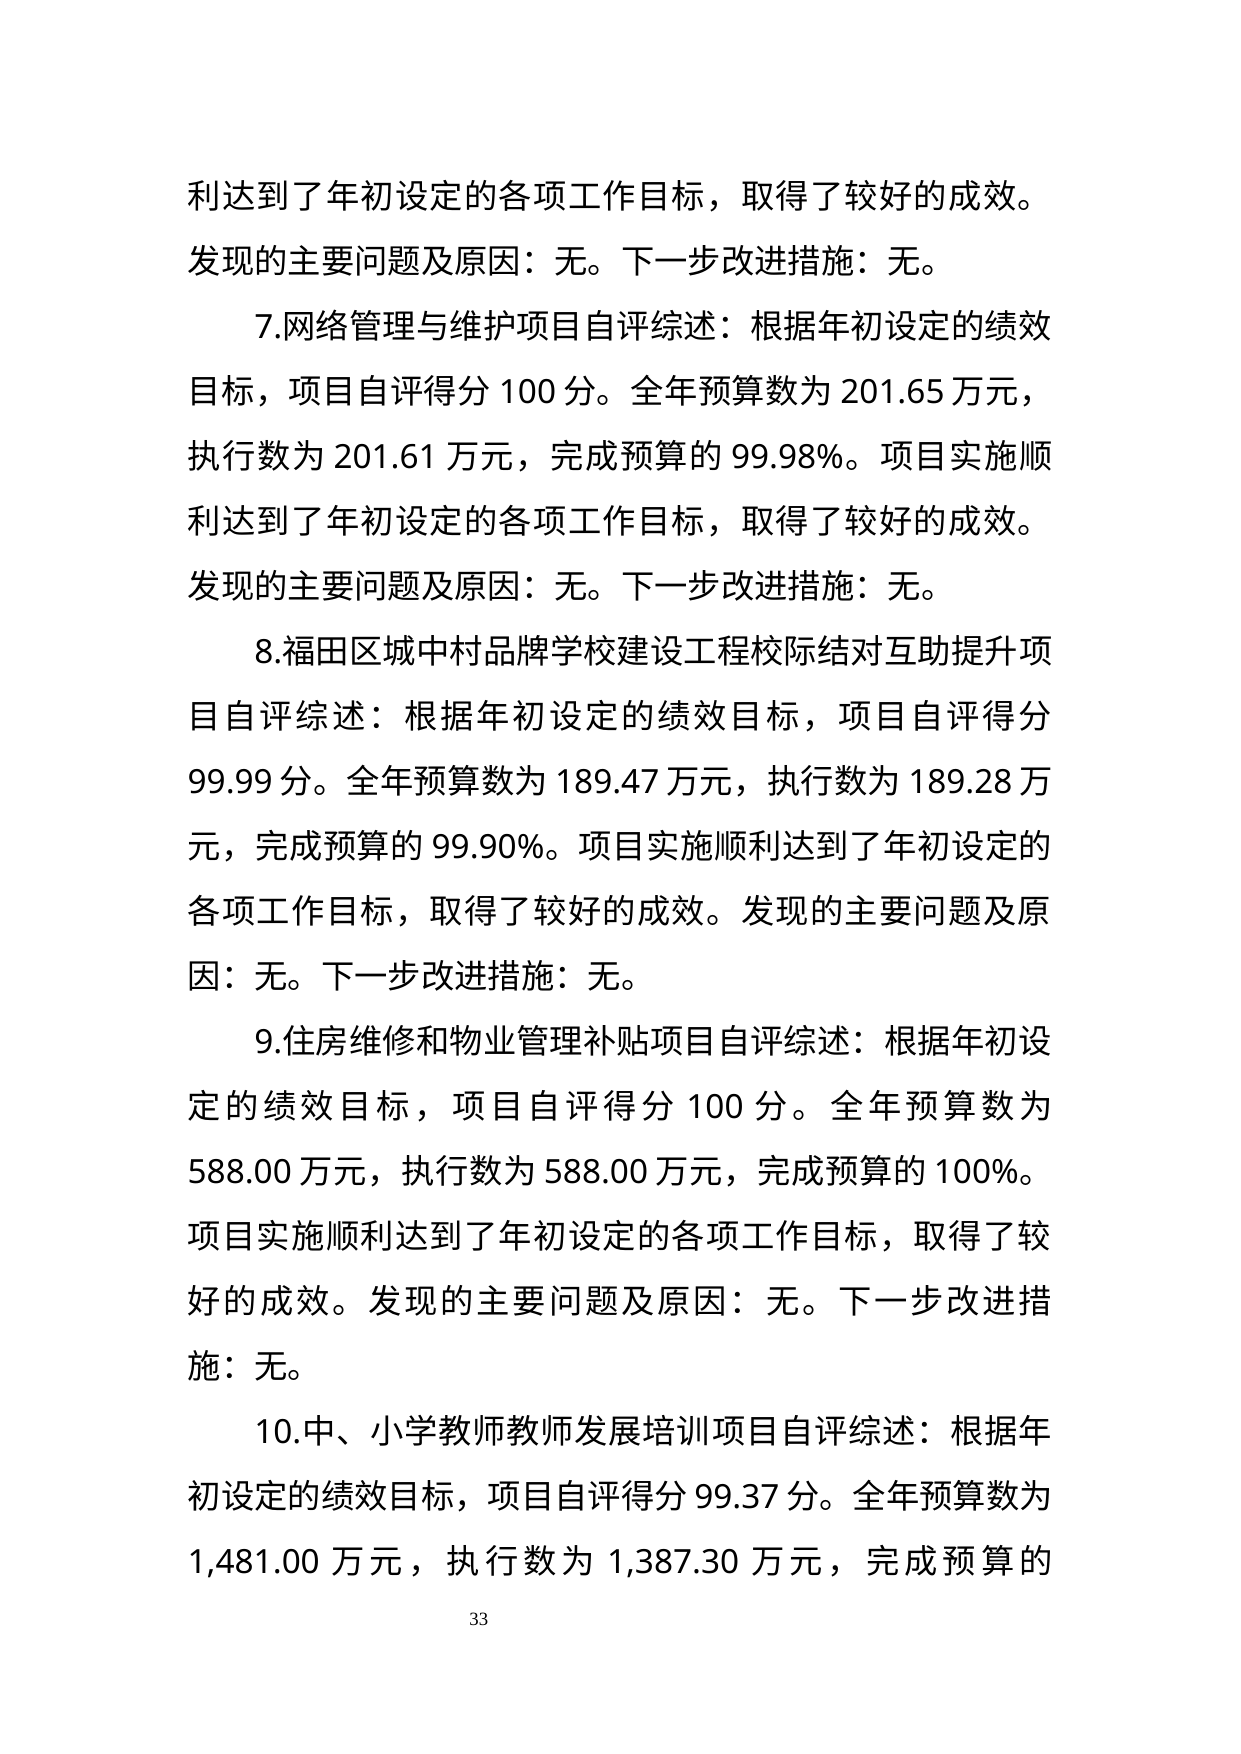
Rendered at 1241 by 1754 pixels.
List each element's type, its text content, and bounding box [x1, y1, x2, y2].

text 7.网络管理与维护项目自评综述：根据年初设定的绩效目标，项目自评得分100分。全年预算数为201.65万元，执行数为201.61万元，完成预算的99.98%。项目实施顺利达到了年初设定的各项工作目标，取得了较好的成效。发现的主要问题及原因：无。下一步改进措施：无。 [187, 292, 1053, 617]
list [187, 1397, 1053, 1592]
text 9.住房维修和物业管理补贴项目自评综述：根据年初设定的绩效目标，项目自评得分100分。全年预算数为588.00万元，执行数为588.00万元，完成预算的100%。项目实施顺利达到了年初设定的各项工作目标，取得了较好的成效。发现的主要问题及原因：无。下一步改进措施：无。 [187, 1007, 1053, 1397]
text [187, 162, 1053, 292]
text 8.福田区城中村品牌学校建设工程校际结对互助提升项目自评综述：根据年初设定的绩效目标，项目自评得分99.99分。全年预算数为189.47万元，执行数为189.28万元，完成预算的99.90%。项目实施顺利达到了年初设定的各项工作目标，取得了较好的成效。发现的主要问题及原因：无。下一步改进措施：无。 [187, 617, 1053, 1007]
